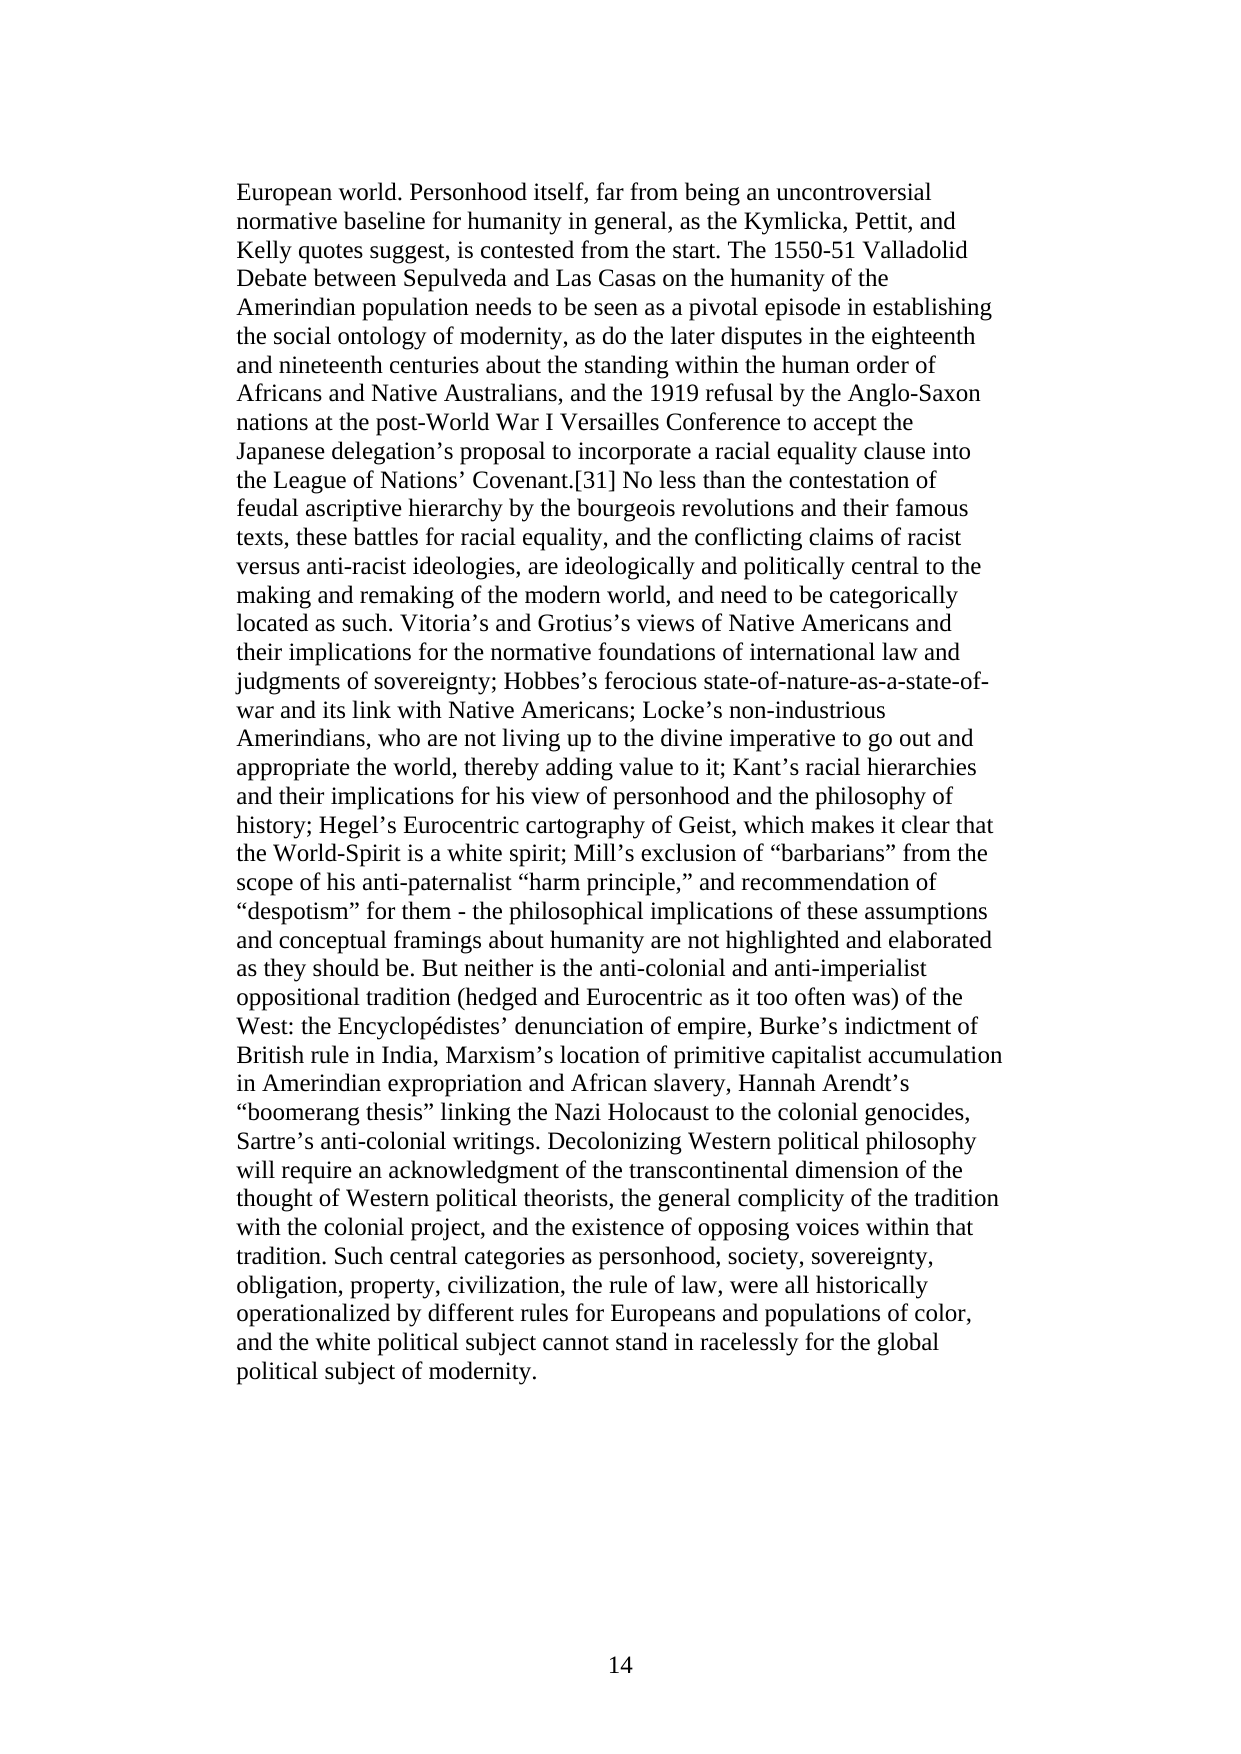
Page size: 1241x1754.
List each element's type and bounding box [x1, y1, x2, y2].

text [236, 177, 1004, 1385]
